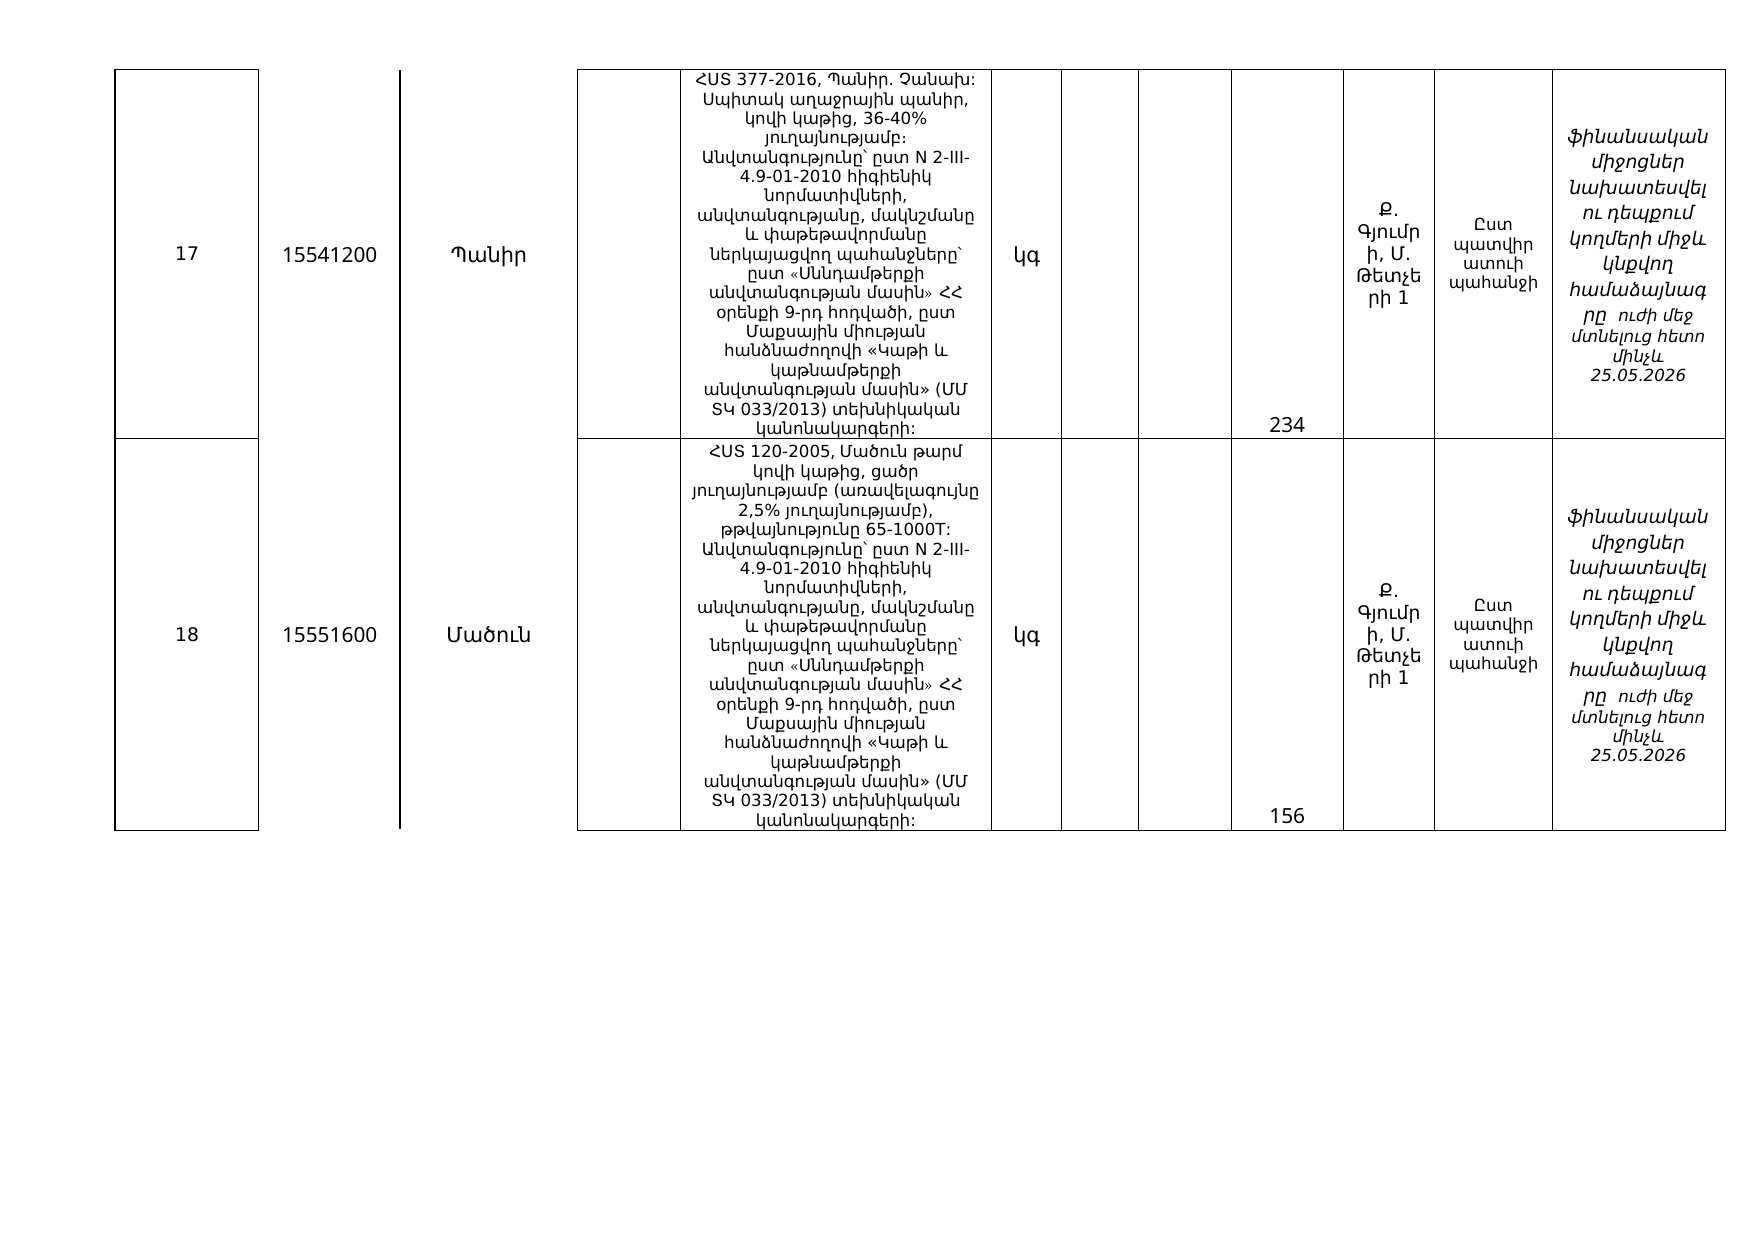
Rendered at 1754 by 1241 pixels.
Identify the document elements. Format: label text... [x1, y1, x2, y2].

table_cell 234 [1232, 70, 1343, 438]
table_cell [1344, 70, 1434, 438]
table_cell 17 [116, 70, 258, 438]
table_cell [1139, 439, 1231, 830]
table_cell [1062, 70, 1138, 438]
table_cell 156 [1232, 439, 1343, 830]
table_cell Մածուն [400, 438, 577, 830]
table_cell ՀՍՏ 377-2016, Պանիր. Չանախ: Սպիտակ աղաջրային պանիր, կովի կաթից, 36-40% յուղայնությամբ։ Անվտանգությունը՝ ըստ N 2-III-4.9-01-2010 հիգիենիկ նորմատիվների, անվտանգությանը, մակնշմանը և փաթեթավորմանը ներկայացվող պահանջները՝ ըստ Սննդամթերքի անվտանգության մասին ՀՀ օրենքի 9-րդ հոդվածի, ըստ Մաքսային միության հանձնաժողովի «Կաթի և կաթնամթերքի անվտանգության մասին» (ՄՄ ՏԿ 033/2013) տեխնիկական կանոնակարգերի: [681, 70, 991, 438]
table_cell [1139, 70, 1231, 438]
table_cell Պանիր [400, 69, 577, 438]
table_cell ֆինանսական միջոցներ նախատեսվելու դեպքում կողմերի միջև կնքվող համաձայնագրը ուժի մեջ մտնելուց հետո մինչև 25.05.2026 [1553, 439, 1725, 830]
table_cell 15541200 [259, 69, 400, 438]
table_cell [578, 70, 680, 438]
table_cell Ըստ պատվիրատուի պահանջի [1435, 439, 1552, 830]
table_cell կգ [992, 70, 1061, 438]
table_cell [1062, 439, 1138, 830]
table_cell [578, 439, 680, 830]
table_cell 15551600 [259, 438, 400, 830]
table_cell Ք. Գյումրի, Մ. Թետչերի 1 [1344, 439, 1434, 830]
table_cell ՀՍՏ 120-2005, Մածուն թարմ կովի կաթից, ցածր յուղայնությամբ (առավելագույնը 2,5% յուղայնությամբ), թթվայնությունը 65-1000T: Անվտանգությունը՝ ըստ N 2-III-4.9-01-2010 հիգիենիկ նորմատիվների, անվտանգությանը, մակնշմանը և փաթեթավորմանը ներկայացվող պահանջները՝ ըստ Սննդամթերքի անվտանգության մասին ՀՀ օրենքի 9-րդ հոդվածի, ըստ Մաքսային միության հանձնաժողովի «Կաթի և կաթնամթերքի անվտանգության մասին» (ՄՄ ՏԿ 033/2013) տեխնիկական կանոնակարգերի: [681, 439, 991, 830]
table_cell 18 [116, 439, 258, 830]
table_cell կգ [992, 439, 1061, 830]
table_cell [1553, 70, 1725, 438]
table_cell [1435, 70, 1552, 438]
